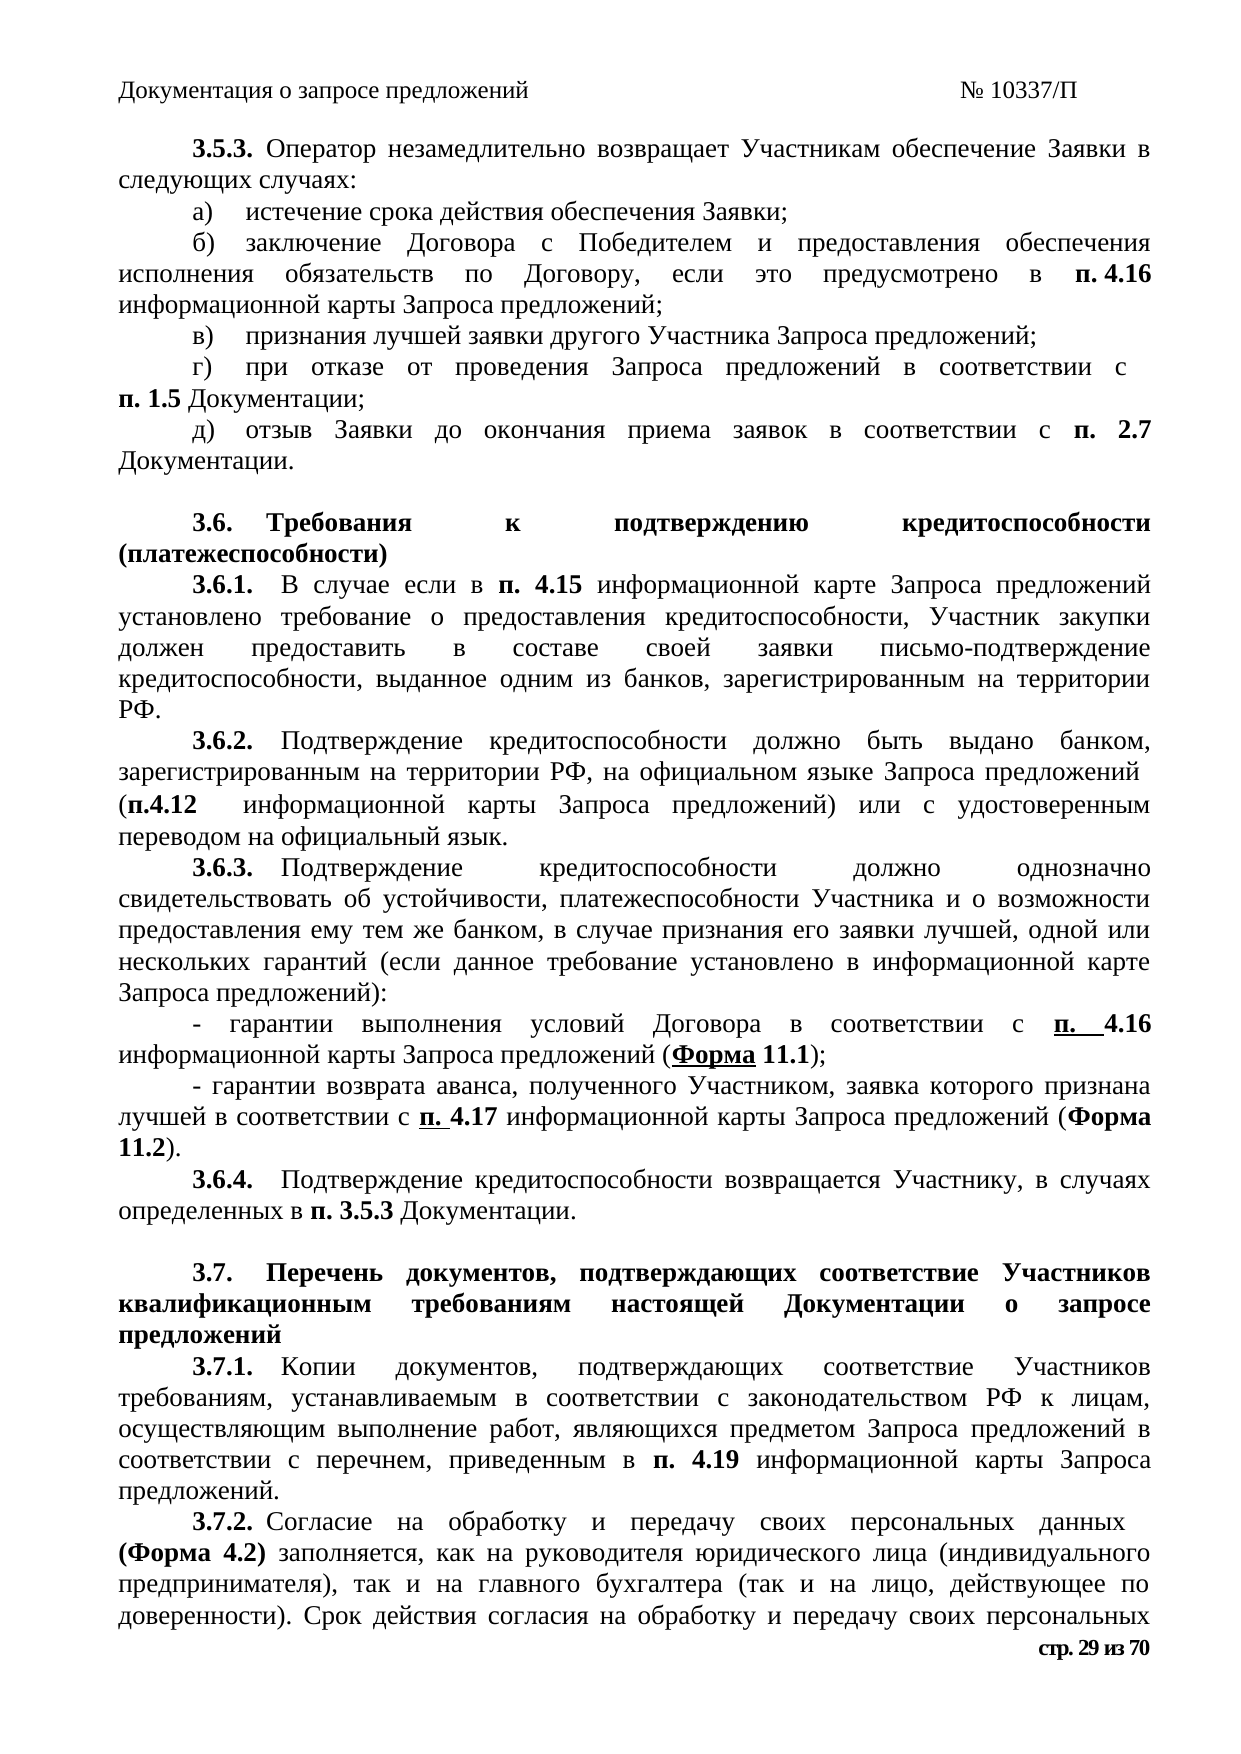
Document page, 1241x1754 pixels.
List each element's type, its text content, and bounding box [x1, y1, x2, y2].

subtitle Требования к подтверждению кредитоспособности (платежеспособности) [118, 506, 1152, 568]
list признания лучшей заявки другого Участника Запроса предложений; [118, 319, 1152, 351]
list Оператор незамедлительно возвращает Участникам обеспечение Заявки в следующих случаях: [118, 132, 1152, 195]
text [118, 1505, 1152, 1630]
list - гарантии возврата аванса, полученного Участником, заявка которого признана лучшей в соответствии с п. 4.17 информационной карты Запроса предложений (Форма 11.2). [118, 1069, 1152, 1163]
subtitle Перечень документов, подтверждающих соответствие Участников квалификационным требованиям настоящей Документации о запросе предложений [118, 1256, 1152, 1349]
text В случае если в п. 4.15 информационной карте Запроса предложений установлено требование о предоставления кредитоспособности, Участник закупки должен предоставить в составе своей заявки письмо-подтверждение кредитоспособности, выданное одним из банков, зарегистрированным на территории РФ. [118, 568, 1152, 724]
text Подтверждение кредитоспособности возвращается Участнику, в случаях определенных в п. 3.5.3 Документации. [118, 1163, 1152, 1225]
list заключение Договора с Победителем и предоставления обеспечения исполнения обязательств по Договору, если это предусмотрено в п. 4.16 информационной карты Запроса предложений; [118, 226, 1152, 319]
text Подтверждение кредитоспособности должно однозначно свидетельствовать об устойчивости, платежеспособности Участника и о возможности предоставления ему тем же банком, в случае признания его заявки лучшей, одной или нескольких гарантий (если данное требование установлено в информационной карте Запроса предложений): [118, 851, 1152, 1007]
list при отказе от проведения Запроса предложений в соответствии с п. 1.5 Документации; [118, 351, 1152, 413]
list отзыв Заявки до окончания приема заявок в соответствии с п. 2.7 Документации. [118, 413, 1152, 475]
text Копии документов, подтверждающих соответствие Участников требованиям, устанавливаемым в соответствии с законодательством РФ к лицам, осуществляющим выполнение работ, являющихся предметом Запроса предложений в соответствии с перечнем, приведенным в п. 4.19 информационной карты Запроса предложений. [118, 1349, 1152, 1505]
list - гарантии выполнения условий Договора в соответствии с п. 4.16 информационной карты Запроса предложений (Форма 11.1); [118, 1007, 1152, 1069]
list истечение срока действия обеспечения Заявки; [118, 195, 1152, 226]
text Подтверждение кредитоспособности должно быть выдано банком, зарегистрированным на территории РФ, на официальном языке Запроса предложений (п.4.12 информационной карты Запроса предложений) или с удостоверенным переводом на официальный язык. [118, 724, 1152, 851]
